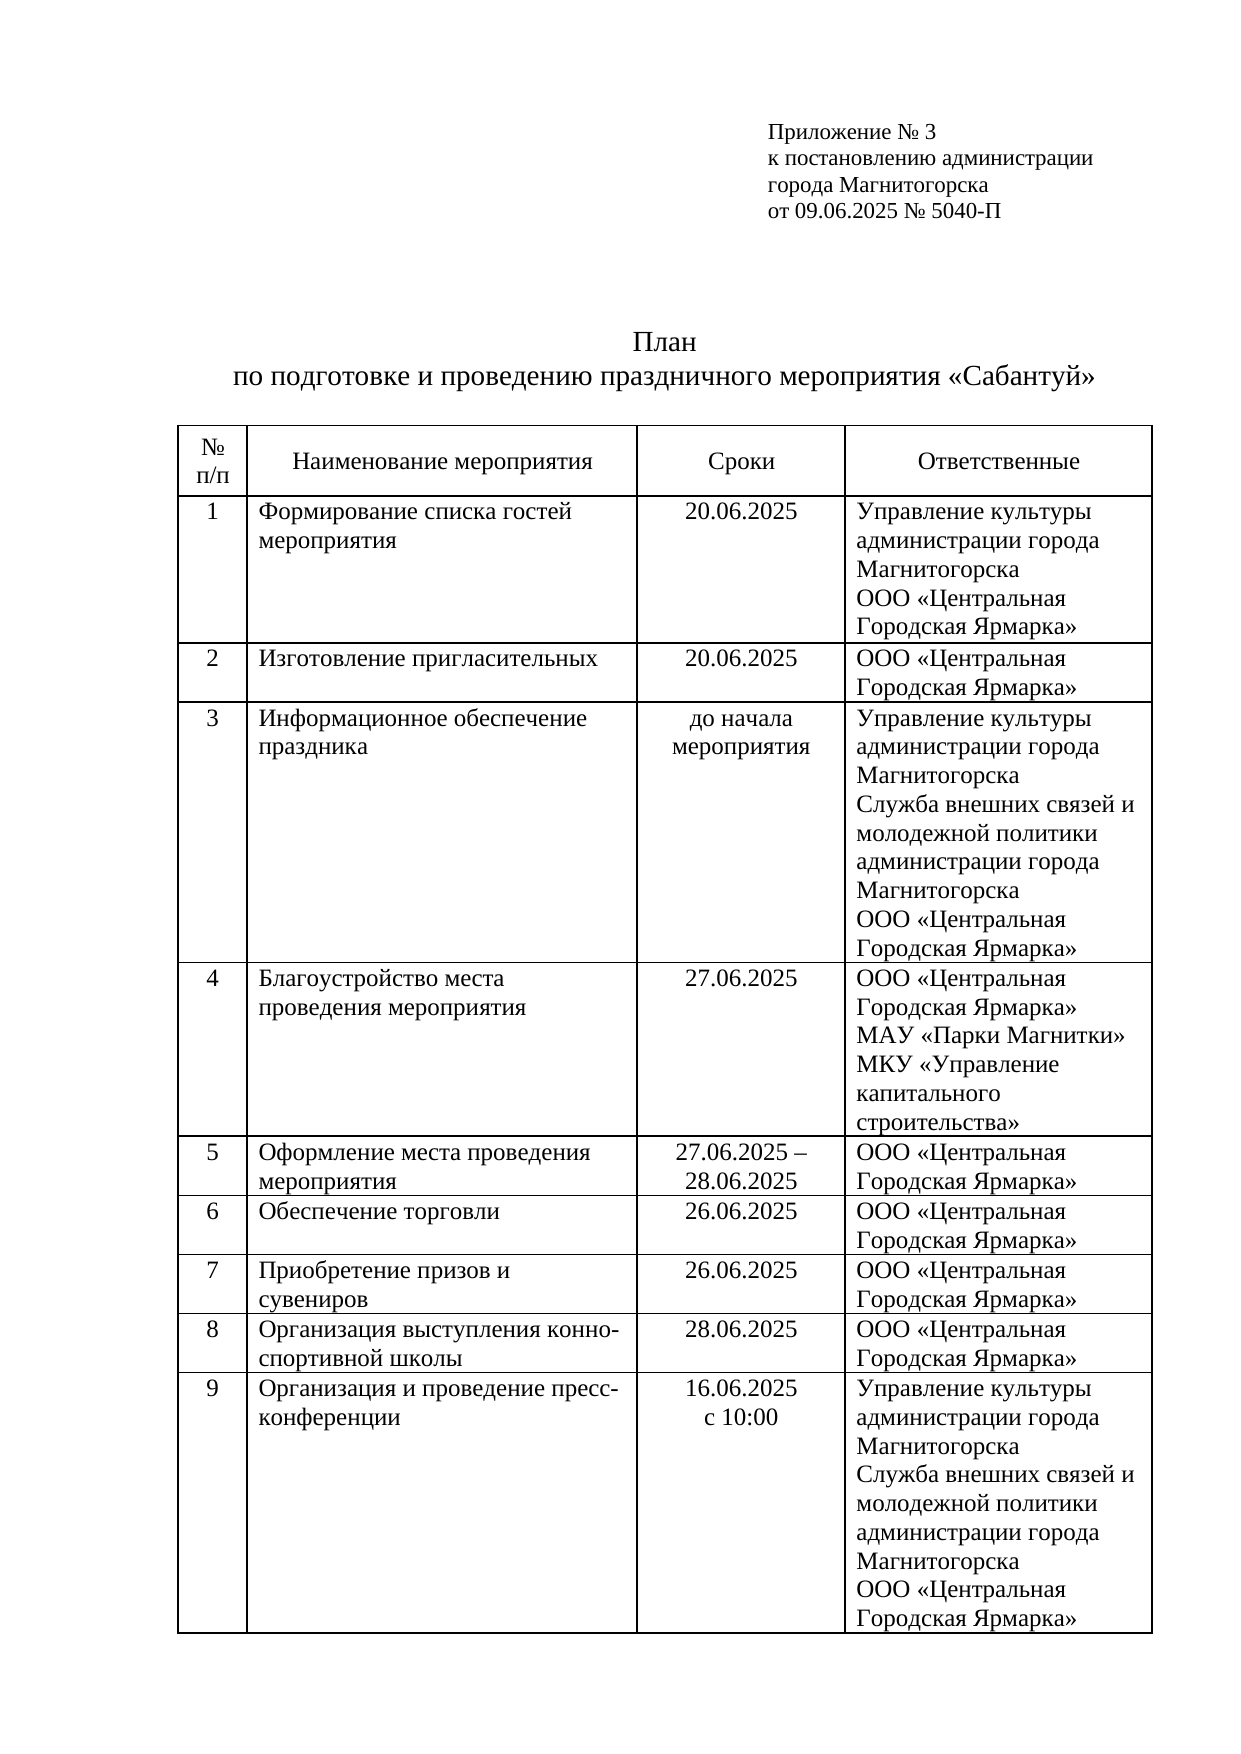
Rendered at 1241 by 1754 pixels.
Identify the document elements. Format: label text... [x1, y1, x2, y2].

table_cell 27.06.2025 –28.06.2025 [638, 1137, 844, 1194]
table_header Ответственные [846, 426, 1151, 495]
table_cell ООО «Центральная Городская Ярмарка» [846, 1196, 1151, 1253]
table_header Сроки [638, 426, 844, 495]
table_cell ООО «Центральная Городская Ярмарка» МАУ «Парки Магнитки» МКУ «Управление капитального строительства» [846, 963, 1151, 1135]
table_cell 2 [179, 644, 246, 701]
table_header Наименование мероприятия [248, 426, 636, 495]
table_cell ООО «Центральная Городская Ярмарка» [846, 1255, 1151, 1313]
table_cell Организация и проведение пресс- конференции [248, 1373, 636, 1632]
table_cell Организация выступления конно-спортивной школы [248, 1314, 636, 1372]
table_cell Информационное обеспечение праздника [248, 703, 636, 961]
table_cell 16.06.2025 с 10:00 [638, 1373, 844, 1632]
table_cell 1 [179, 497, 246, 642]
table_cell 7 [179, 1255, 246, 1313]
table_cell Управление культуры администрации города Магнитогорска ООО «Центральная Городская Ярмарка» [846, 497, 1151, 642]
table_cell 5 [179, 1137, 246, 1194]
text к постановлению администрации [768, 144, 1152, 171]
text от 09.06.2025 № 5040-П [768, 197, 1152, 223]
table_cell Приобретение призов и сувениров [248, 1255, 636, 1313]
table_cell Оформление места проведения мероприятия [248, 1137, 636, 1194]
table_cell Формирование списка гостей мероприятия [248, 497, 636, 642]
table_cell 28.06.2025 [638, 1314, 844, 1372]
table_cell 20.06.2025 [638, 497, 844, 642]
table_cell 4 [179, 963, 246, 1135]
text Приложение № 3 [768, 118, 1152, 144]
table_cell 6 [179, 1196, 246, 1253]
table_cell Управление культуры администрации города Магнитогорска Служба внешних связей и молодежной политики администрации города Магнитогорска ООО «Центральная Городская Ярмарка» [846, 703, 1151, 961]
text города Магнитогорска [768, 171, 1152, 197]
table_cell Управление культуры администрации города Магнитогорска Служба внешних связей и молодежной политики администрации города Магнитогорска ООО «Центральная Городская Ярмарка» [846, 1373, 1151, 1632]
text по подготовке и проведению праздничного мероприятия «Сабантуй» [177, 358, 1152, 391]
table_cell до начала мероприятия [638, 703, 844, 961]
table_cell 20.06.2025 [638, 644, 844, 701]
table_cell ООО «Центральная Городская Ярмарка» [846, 644, 1151, 701]
table_cell ООО «Центральная Городская Ярмарка» [846, 1137, 1151, 1194]
table_cell Обеспечение торговли [248, 1196, 636, 1253]
table_cell Изготовление пригласительных [248, 644, 636, 701]
table_cell 9 [179, 1373, 246, 1632]
table_header № п/п [179, 426, 246, 495]
table_cell ООО «Центральная Городская Ярмарка» [846, 1314, 1151, 1372]
table_cell 27.06.2025 [638, 963, 844, 1135]
table_cell Благоустройство места проведения мероприятия [248, 963, 636, 1135]
table_cell 26.06.2025 [638, 1255, 844, 1313]
text План [177, 324, 1152, 358]
table_cell 26.06.2025 [638, 1196, 844, 1253]
table_cell 8 [179, 1314, 246, 1372]
table_cell 3 [179, 703, 246, 961]
